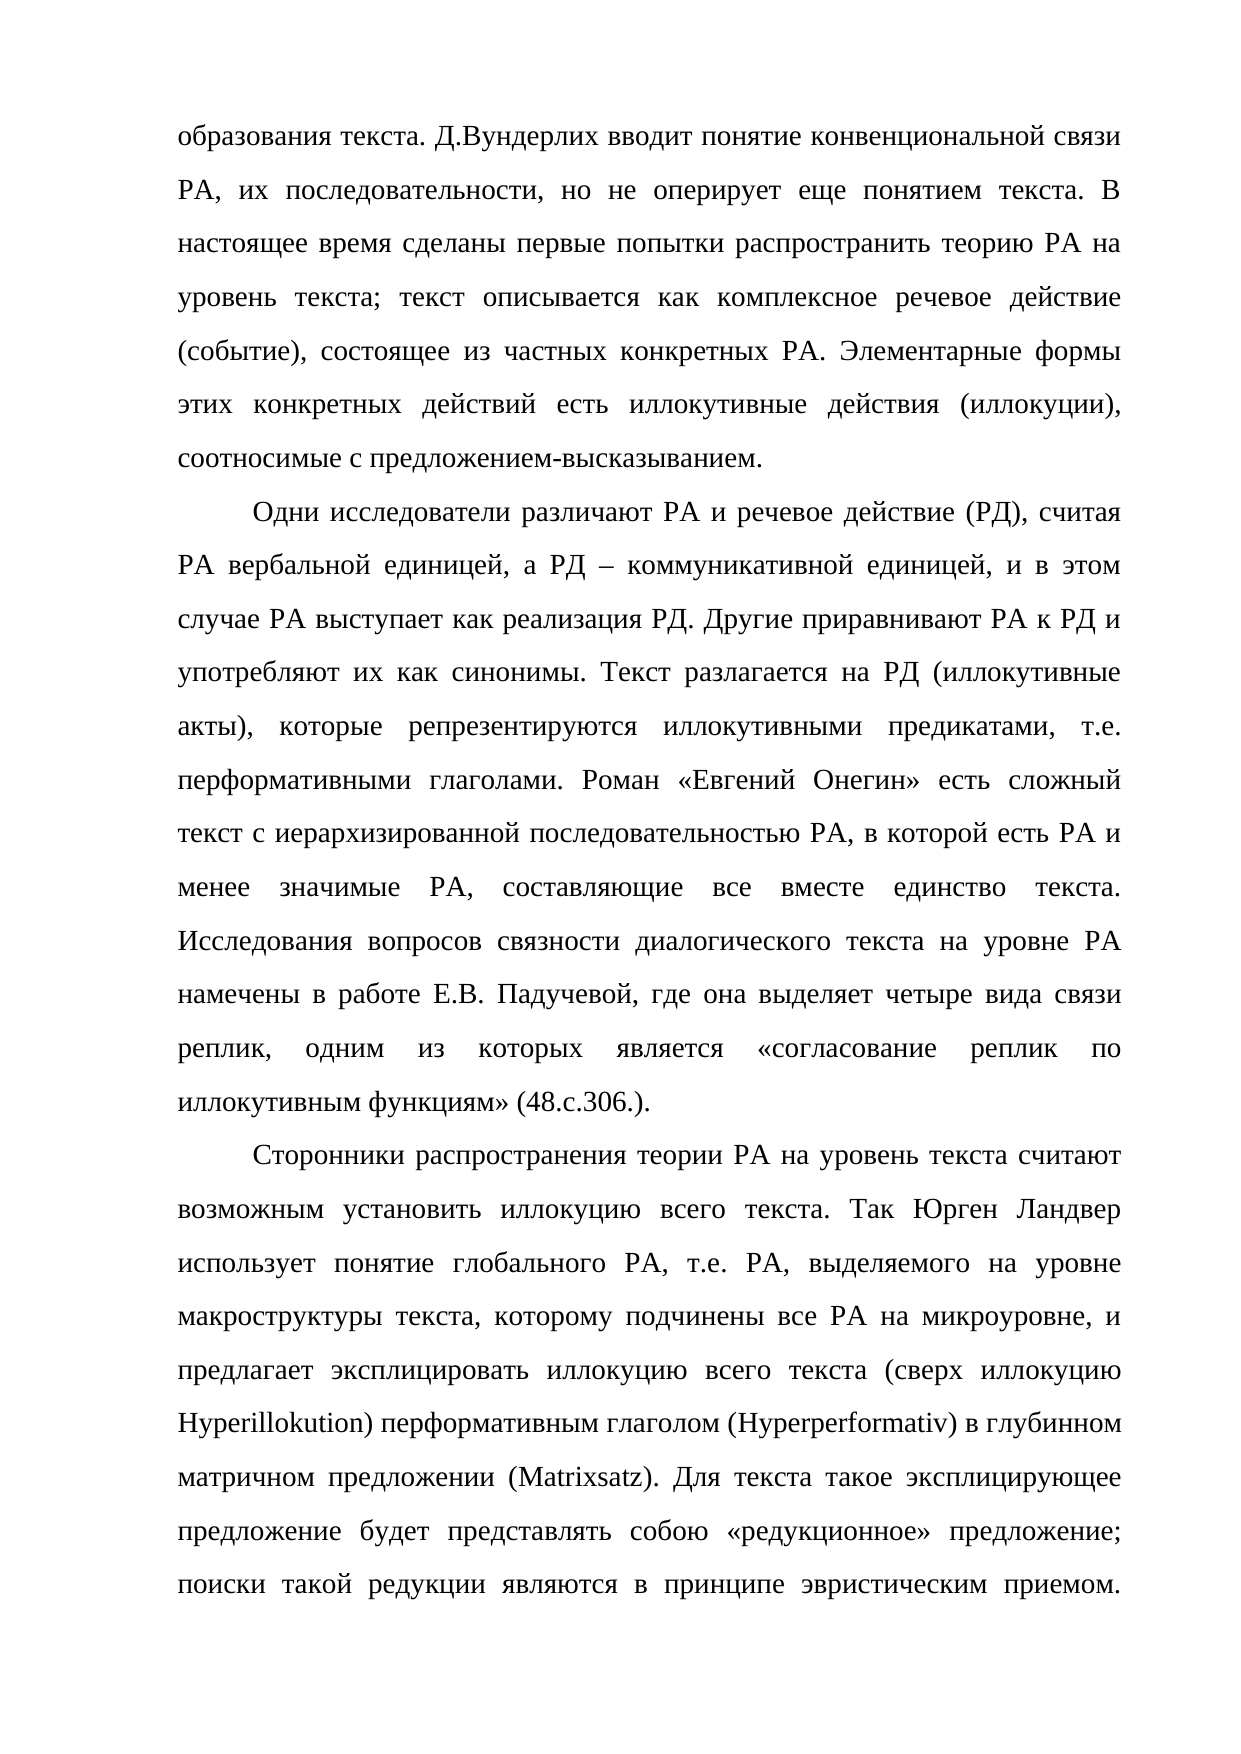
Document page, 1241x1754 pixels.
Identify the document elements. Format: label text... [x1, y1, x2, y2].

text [177, 1137, 1122, 1600]
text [177, 118, 1122, 473]
text Одни исследователи различают РА и речевое действие (РД), считая РА вербальной единицей, а РД – коммуникативной единицей, и в этом случае РА выступает как реализация РД. Другие приравнивают РА к РД и употребляют их как синонимы. Текст разлагается на РД (иллокутивные акты), которые репрезентируются иллокутивными предикатами, т.е. перформативными глаголами. Роман «Евгений Онегин» есть сложный текст с иерархизированной последовательностью РА, в которой есть РА и менее значимые РА, составляющие все вместе единство текста. Исследования вопросов связности диалогического текста на уровне РА намечены в работе Е.В. Падучевой, где она выделяет четыре вида связи реплик, одним из которых является «согласование реплик по иллокутивным функциям» (48.с.306.). [177, 494, 1122, 1117]
